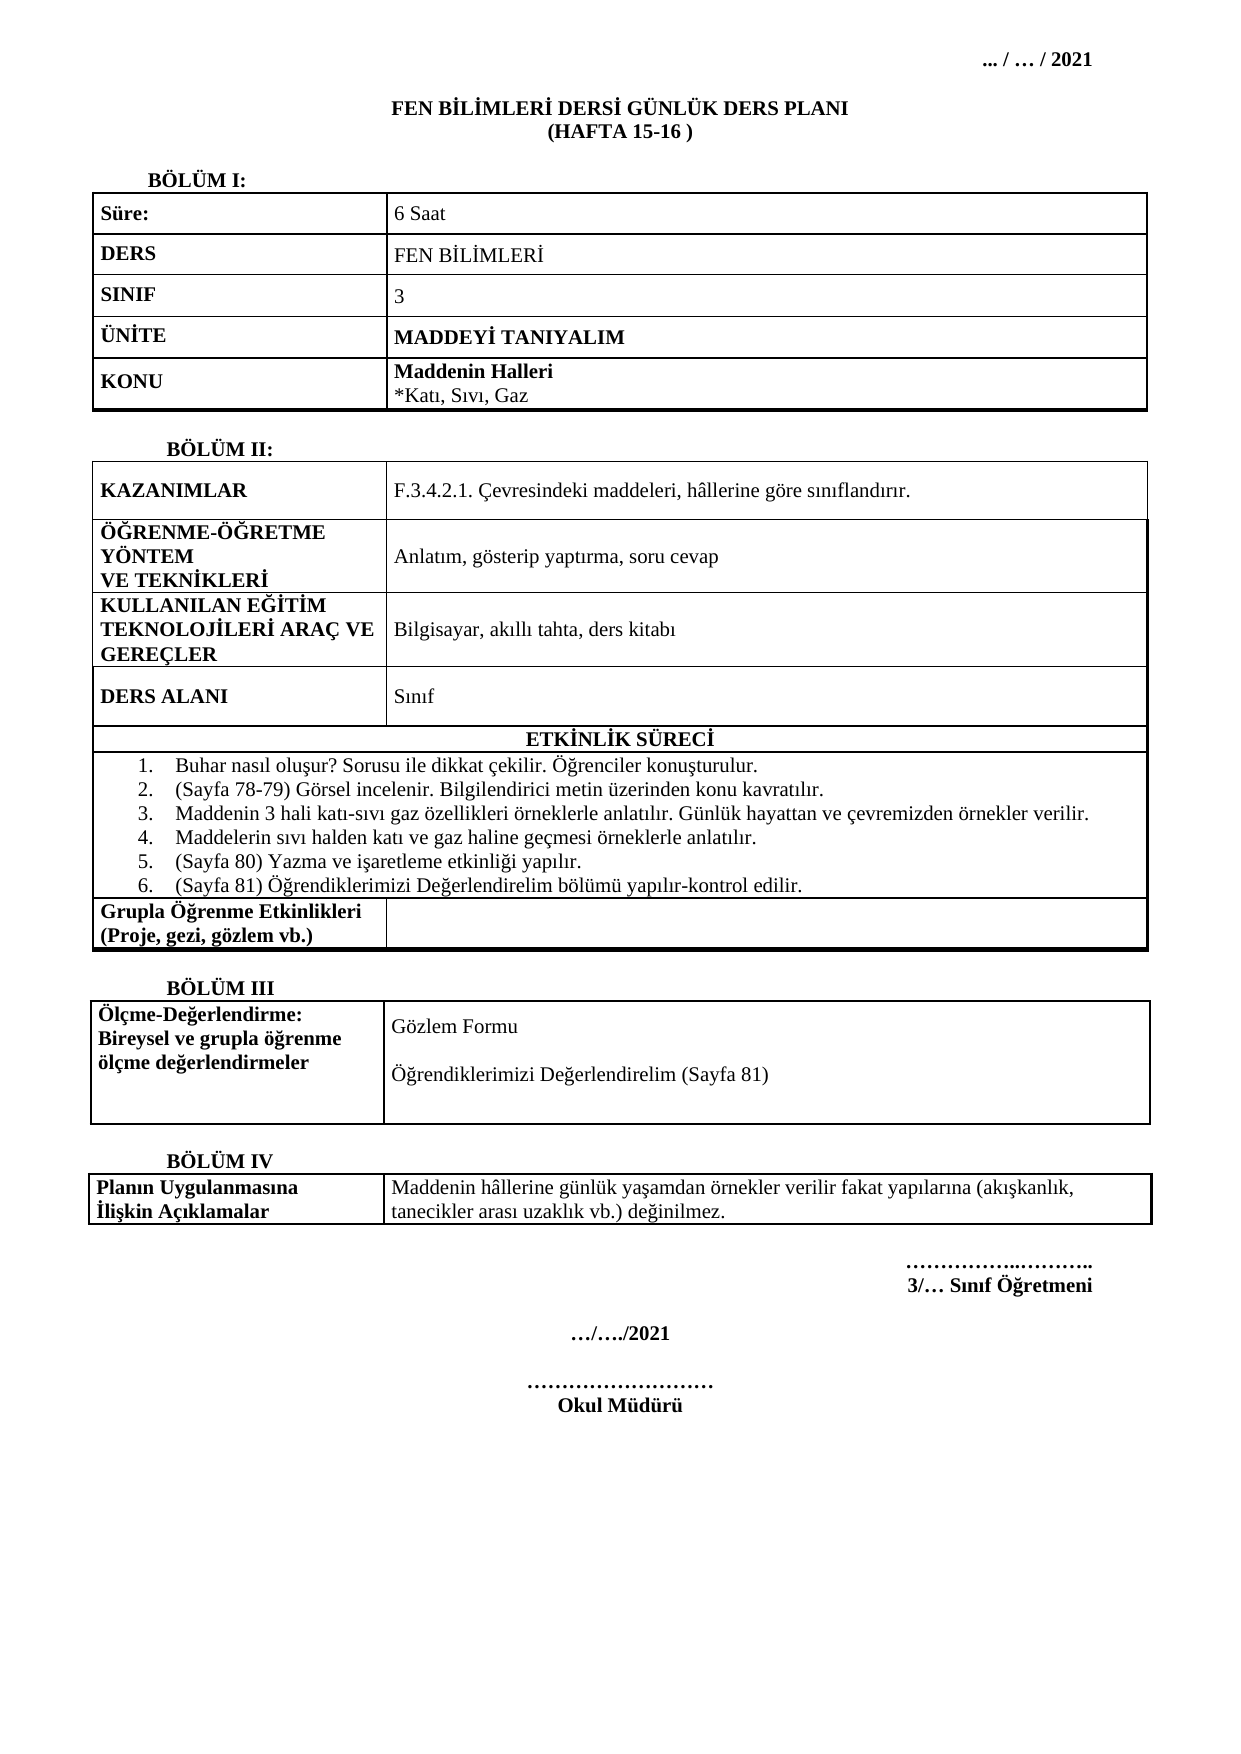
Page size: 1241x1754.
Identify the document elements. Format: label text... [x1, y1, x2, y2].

table_cell Sınıf [387, 667, 1146, 725]
table_header KAZANIMLAR [93, 462, 386, 519]
table_cell ETKİNLİK SÜRECİ [94, 727, 1146, 751]
table_cell DERS [94, 235, 386, 274]
text …/…./2021 [148, 1321, 1092, 1345]
table_cell ÖĞRENME-ÖĞRETME YÖNTEM VE TEKNİKLERİ [93, 520, 386, 592]
table_cell SINIF [94, 275, 386, 316]
table_cell FEN BİLİMLERİ [388, 235, 1146, 274]
text ……………………… [148, 1369, 1092, 1393]
table_cell 3 [388, 275, 1146, 316]
table_header Planın Uygulanmasına İlişkin Açıklamalar [90, 1175, 383, 1223]
text (HAFTA 15-16 ) [148, 119, 1092, 143]
table_header F.3.4.2.1. Çevresindeki maddeleri, hâllerine göre sınıflandırır. [387, 462, 1147, 519]
table_cell Anlatım, gösterip yaptırma, soru cevap [387, 520, 1146, 592]
text Okul Müdürü [148, 1393, 1092, 1417]
table_cell Bilgisayar, akıllı tahta, ders kitabı [387, 593, 1146, 666]
table_cell Grupla Öğrenme Etkinlikleri (Proje, gezi, gözlem vb.) [94, 899, 386, 947]
table_cell DERS ALANI [94, 667, 386, 725]
subtitle BÖLÜM IV [148, 1149, 1092, 1173]
table_cell MADDEYİ TANIYALIM [388, 317, 1146, 357]
text 3/… Sınıf Öğretmeni [148, 1273, 1092, 1297]
table_header Ölçme-Değerlendirme: Bireysel ve grupla öğrenme ölçme değerlendirmeler [92, 1002, 383, 1122]
subtitle BÖLÜM III [148, 976, 1092, 1000]
table_cell KONU [94, 359, 386, 408]
text ……………..……….. [148, 1249, 1092, 1273]
text BÖLÜM I: [148, 168, 1092, 192]
table_header Gözlem Formu Öğrendiklerimizi Değerlendirelim (Sayfa 81) [385, 1002, 1149, 1122]
text BÖLÜM II: [148, 436, 1092, 461]
text FEN BİLİMLERİ DERSİ GÜNLÜK DERS PLANI [148, 95, 1092, 119]
table_cell Buhar nasıl oluşur? Sorusu ile dikkat çekilir. Öğrenciler konuşturulur. (Sayfa 78-79) Görsel incelenir. Bilgilendirici metin üzerinden konu kavratılır. Maddenin 3 hali katı-sıvı gaz özellikleri örneklerle anlatılır. Günlük hayattan ve çevremizden örnekler verilir. Maddelerin sıvı halden katı ve gaz haline geçmesi örneklerle anlatılır. (Sayfa 80) Yazma ve işaretleme etkinliği yapılır. (Sayfa 81) Öğrendiklerimizi Değerlendirelim bölümü yapılır-kontrol edilir. [94, 753, 1146, 897]
table_cell ÜNİTE [94, 317, 386, 357]
text ... / … / 2021 [148, 47, 1092, 71]
table_cell Maddenin Halleri *Katı, Sıvı, Gaz [388, 359, 1146, 408]
table_header Süre: [94, 194, 386, 233]
table_cell [387, 899, 1146, 947]
table_cell KULLANILAN EĞİTİM TEKNOLOJİLERİ ARAÇ VE GEREÇLER [93, 593, 386, 666]
table_header Maddenin hâllerine günlük yaşamdan örnekler verilir fakat yapılarına (akışkanlık, tanecikler arası uzaklık vb.) değinilmez. [385, 1175, 1150, 1223]
table_header 6 Saat [388, 194, 1146, 233]
